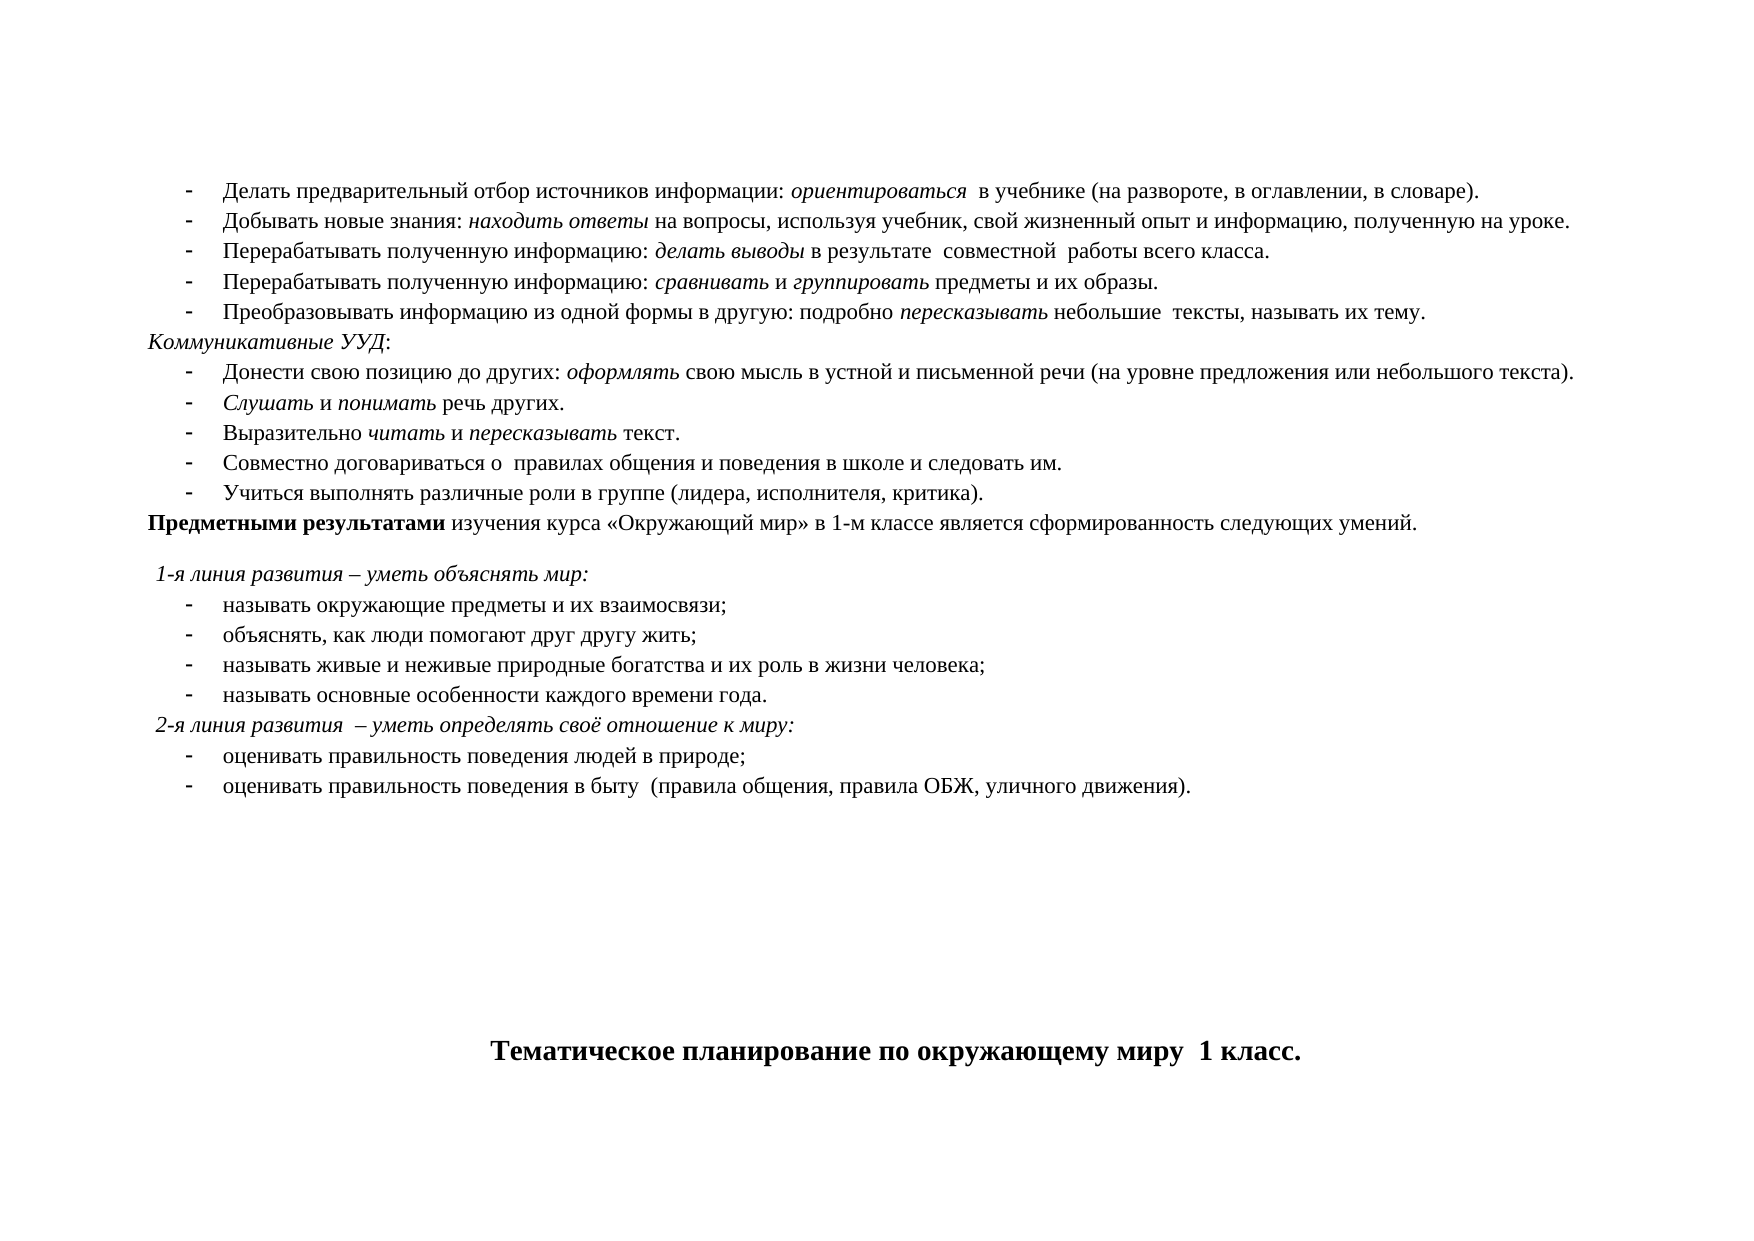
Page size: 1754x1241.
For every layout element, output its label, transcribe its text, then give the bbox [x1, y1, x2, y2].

list называть основные особенности каждого времени года. [185, 681, 1636, 708]
list называть окружающие предметы и их взаимосвязи; [185, 591, 1636, 617]
list Перерабатывать полученную информацию: делать выводы в результате совместной работы всего класса. [185, 238, 1636, 264]
list Учиться выполнять различные роли в группе (лидера, исполнителя, критика). [185, 479, 1636, 506]
text Тематическое планирование по окружающему миру 1 класс. [156, 1033, 1636, 1067]
list называть живые и неживые природные богатства и их роль в жизни человека; [185, 651, 1636, 677]
list Донести свою позицию до других: оформлять свою мысль в устной и письменной речи (на уровне предложения или небольшого текста). [185, 358, 1636, 385]
list Совместно договариваться о правилах общения и поведения в школе и следовать им. [185, 449, 1636, 475]
list оценивать правильность поведения людей в природе; [185, 742, 1636, 768]
text 1-я линия развития – уметь объяснять мир: [118, 561, 1636, 587]
list Выразительно читать и пересказывать текст. [185, 419, 1636, 445]
list объяснять, как люди помогают друг другу жить; [185, 621, 1636, 647]
text Коммуникативные УУД: [118, 328, 1636, 354]
list Слушать и понимать речь других. [185, 389, 1636, 415]
text 2-я линия развития – уметь определять своё отношение к миру: [118, 712, 1636, 738]
list оценивать правильность поведения в быту (правила общения, правила ОБЖ, уличного движения). [185, 772, 1636, 798]
list Перерабатывать полученную информацию: сравнивать и группировать предметы и их образы. [185, 268, 1636, 294]
list Преобразовывать информацию из одной формы в другую: подробно пересказывать небольшие тексты, называть их тему. [185, 298, 1636, 324]
text Предметными результатами изучения курса «Окружающий мир» в 1-м классе является сформированность следующих умений. [118, 509, 1636, 536]
list Делать предварительный отбор источников информации: ориентироваться в учебнике (на развороте, в оглавлении, в словаре). [185, 177, 1636, 203]
list Добывать новые знания: находить ответы на вопросы, используя учебник, свой жизненный опыт и информацию, полученную на уроке. [185, 207, 1636, 234]
